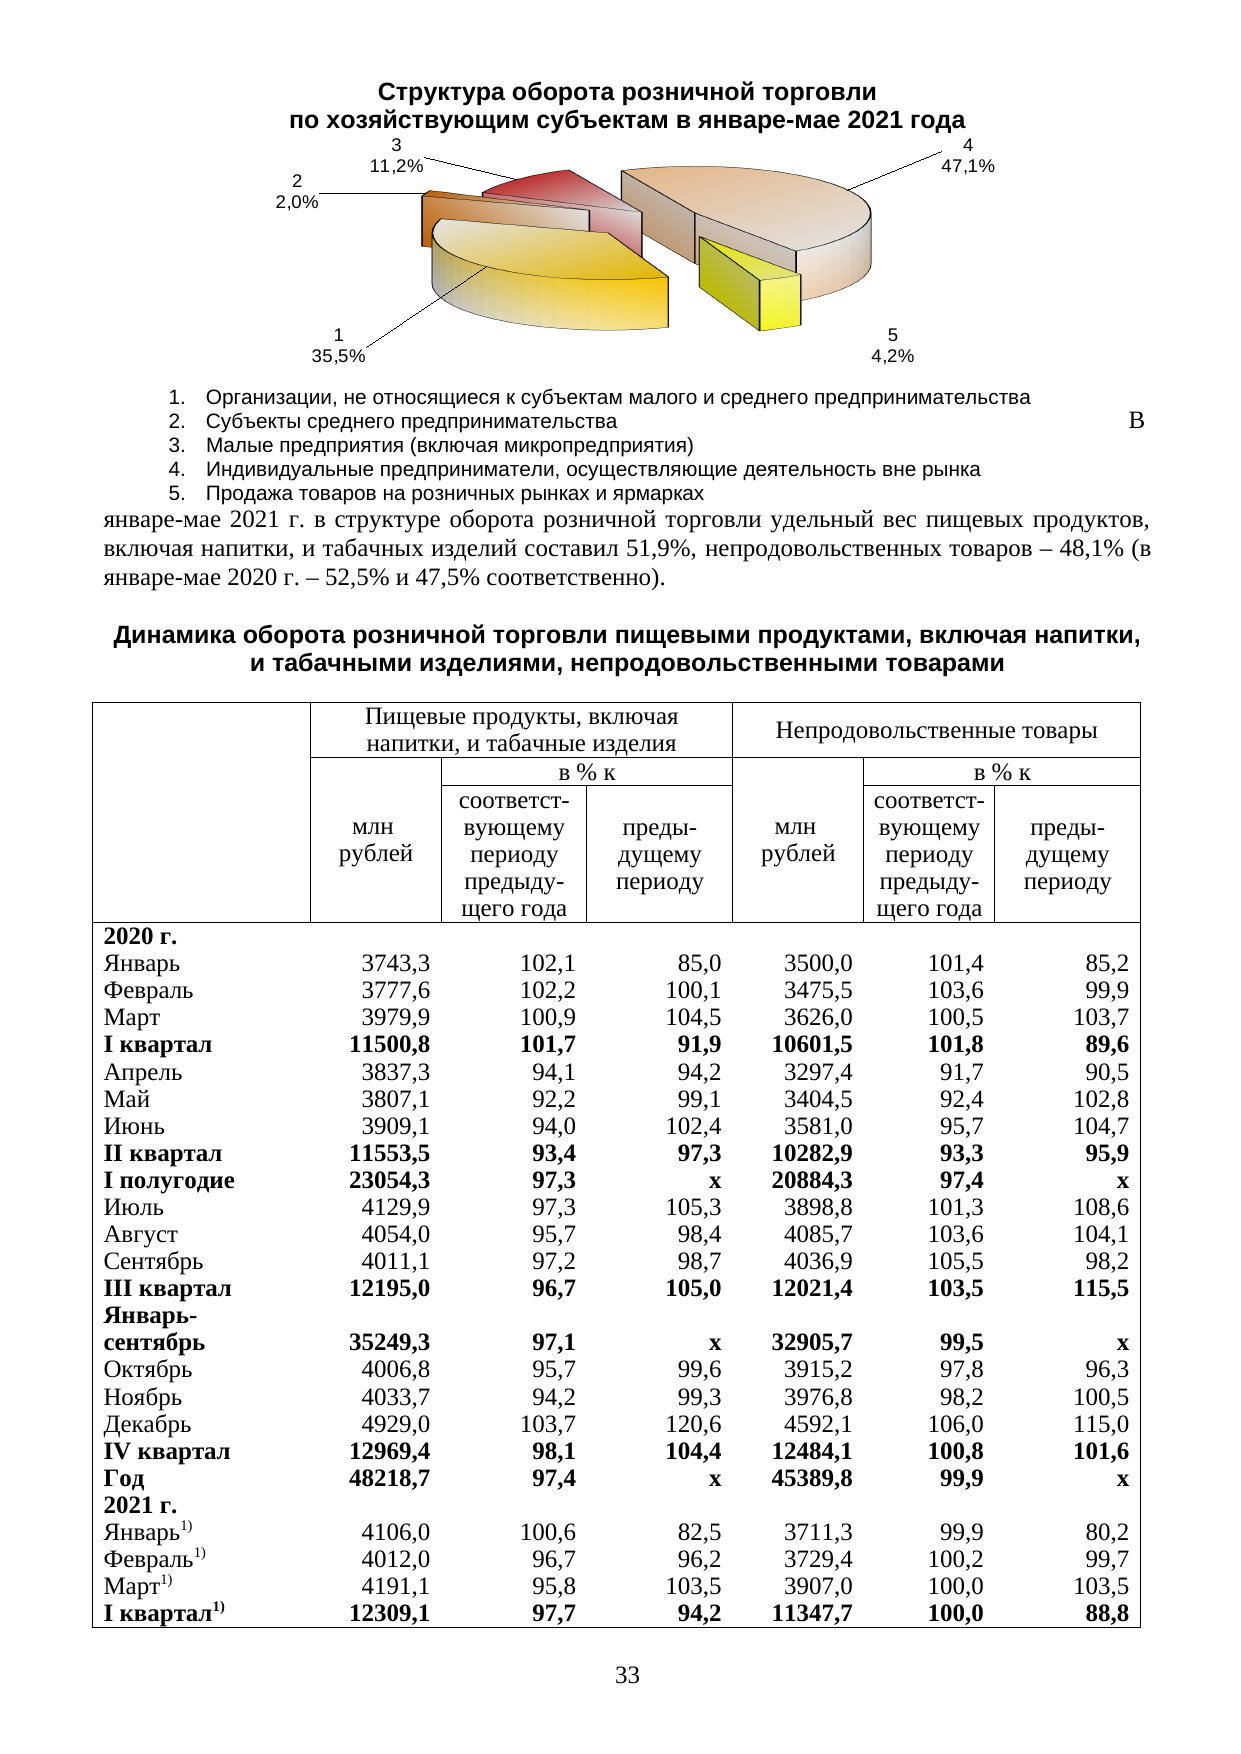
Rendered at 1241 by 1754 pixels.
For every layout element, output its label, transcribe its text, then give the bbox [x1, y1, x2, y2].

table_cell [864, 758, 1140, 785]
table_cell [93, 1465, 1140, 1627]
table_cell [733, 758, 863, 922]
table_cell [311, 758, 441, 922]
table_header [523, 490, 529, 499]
text В январе-мае 2021 г. в структуре оборота розничной торговли удельный вес пищевых продуктов, включая напитки, и табачных изделий составил 51,9%, непродовольственных товаров – 48,1% (в январе-мае 2020 г. – 52,5% и 47,5% соответственно). [103, 405, 1152, 591]
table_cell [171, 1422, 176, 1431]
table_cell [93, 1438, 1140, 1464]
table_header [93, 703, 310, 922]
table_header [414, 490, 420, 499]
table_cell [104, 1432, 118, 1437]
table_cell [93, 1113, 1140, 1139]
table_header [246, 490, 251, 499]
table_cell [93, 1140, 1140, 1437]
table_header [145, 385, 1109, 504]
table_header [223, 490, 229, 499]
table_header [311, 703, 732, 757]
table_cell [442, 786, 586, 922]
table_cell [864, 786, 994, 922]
text Динамика оборота розничной торговли пищевыми продуктами, включая напитки, и табачными изделиями, непродовольственными товарами [103, 619, 1152, 677]
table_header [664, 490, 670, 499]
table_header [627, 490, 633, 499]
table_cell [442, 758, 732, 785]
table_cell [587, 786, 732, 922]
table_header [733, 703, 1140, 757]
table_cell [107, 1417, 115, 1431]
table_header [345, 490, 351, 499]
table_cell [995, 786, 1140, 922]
text Структура оборота розничной торговли по хозяйствующим субъектам в январе-мае 2021 года [103, 77, 1152, 134]
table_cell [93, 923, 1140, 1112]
